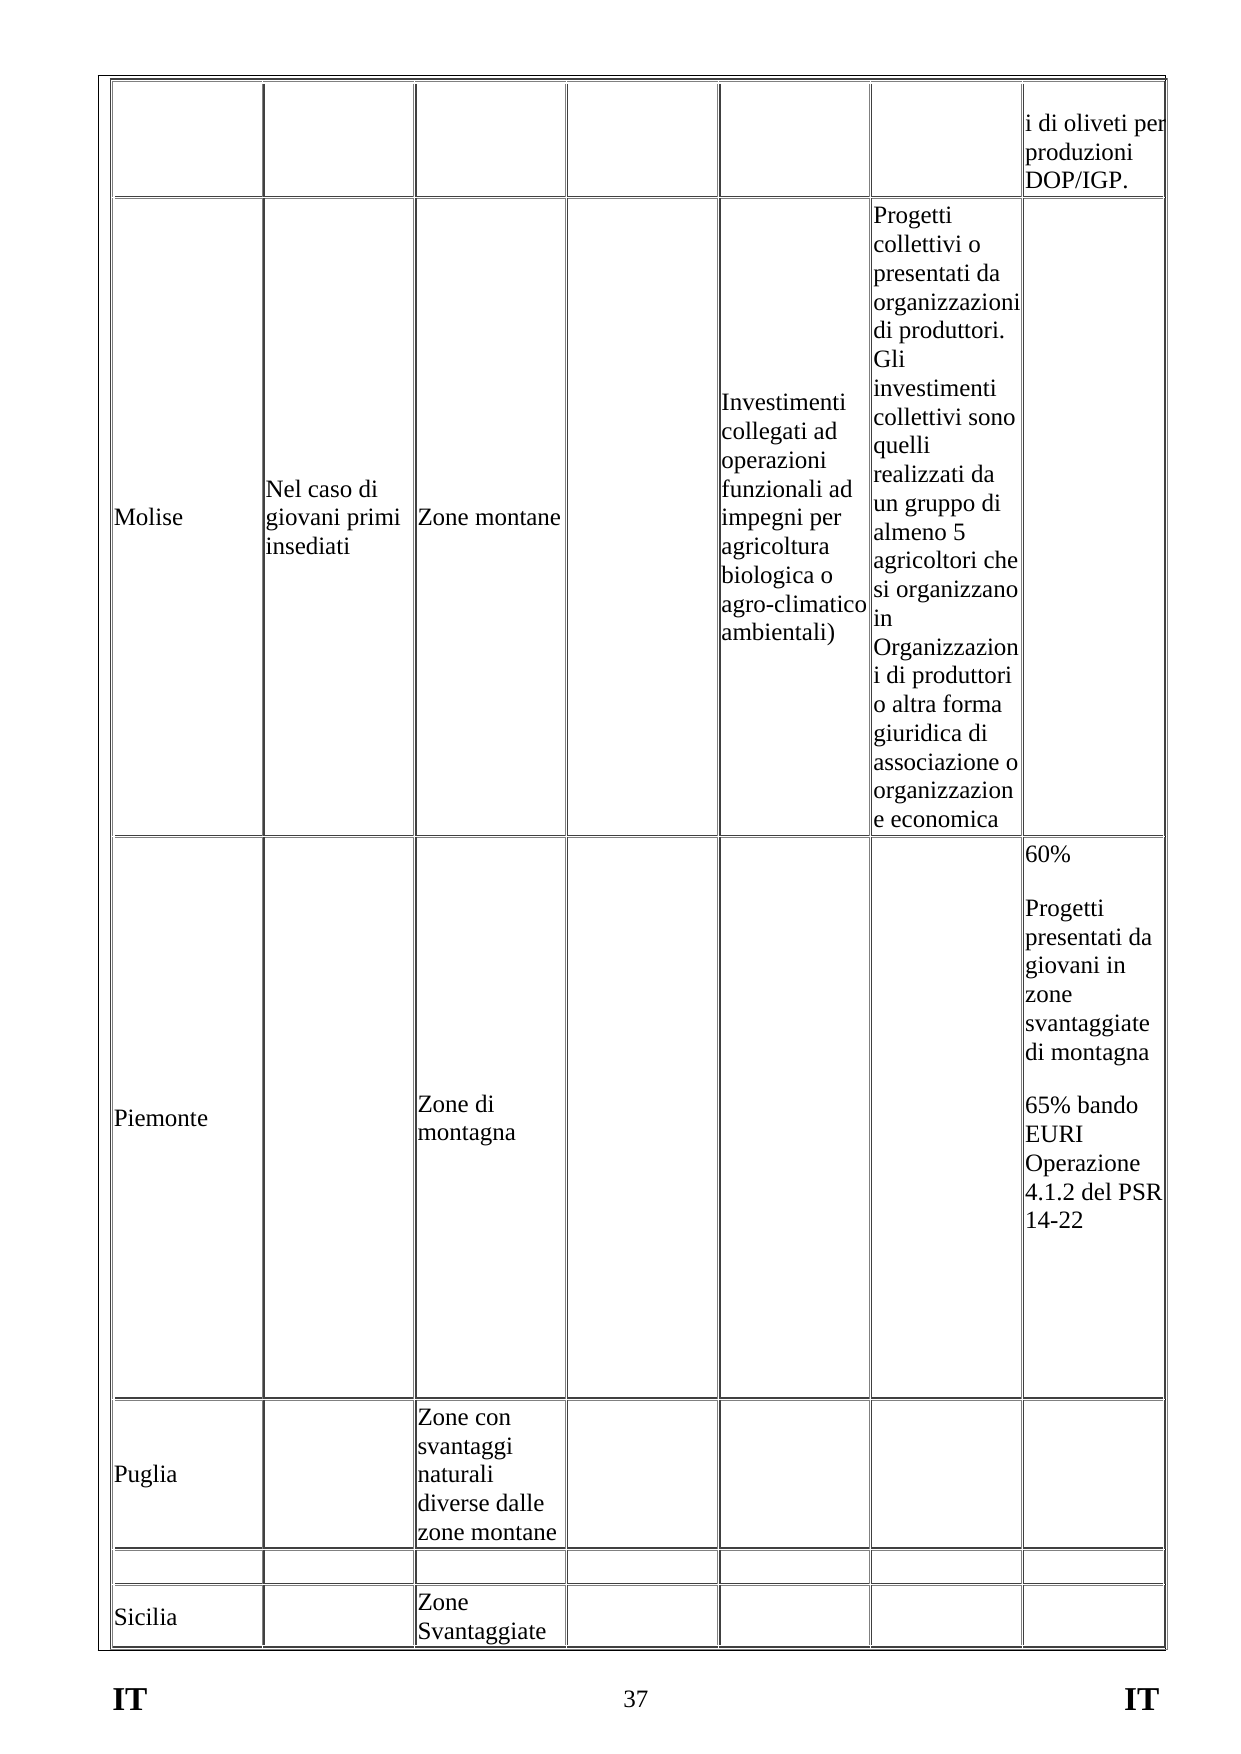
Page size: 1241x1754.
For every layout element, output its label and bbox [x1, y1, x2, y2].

table_header [99, 76, 1165, 1649]
